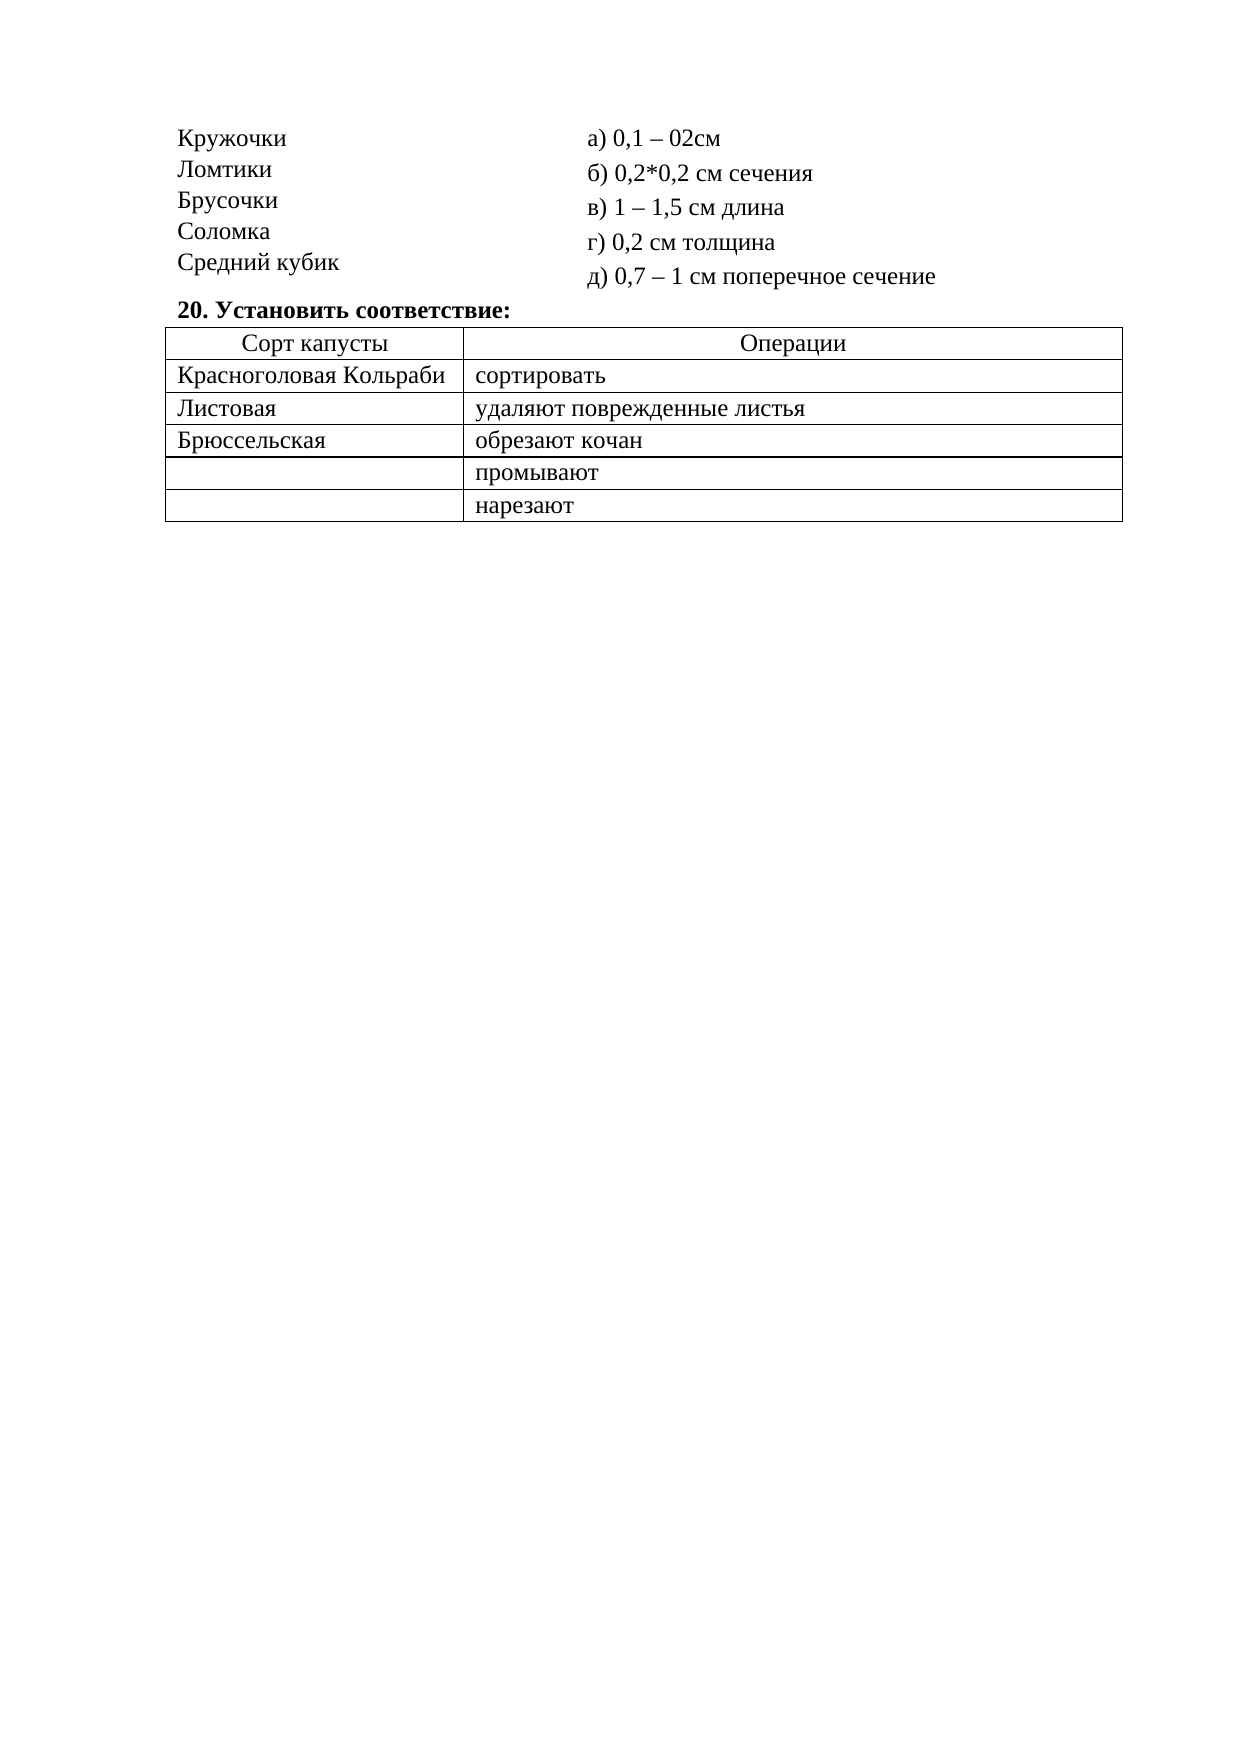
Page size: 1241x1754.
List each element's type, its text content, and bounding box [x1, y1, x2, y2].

table_header Операции [464, 328, 1122, 359]
table_cell сортировать [464, 360, 1122, 392]
table_cell промывают [464, 458, 1122, 489]
table_cell Листовая [166, 393, 463, 424]
table_cell Кружочки Ломтики Брусочки Соломка Средний кубик [177, 123, 587, 295]
table_cell [166, 458, 463, 489]
table_cell удаляют поврежденные листья [464, 393, 1122, 424]
table_cell Брюссельская [166, 425, 463, 456]
table_cell а) 0,1 – 02см б) 0,2*0,2 см сечения в) 1 – 1,5 см длина г) 0,2 см толщина д) 0,7 – 1 см поперечное сечение [587, 123, 1114, 295]
table_header Сорт капусты [166, 328, 463, 359]
table_cell нарезают [464, 490, 1122, 521]
table_cell обрезают кочан [464, 425, 1122, 456]
table_cell [166, 490, 463, 521]
text 20. Установить соответствие: [177, 295, 1206, 324]
table_cell Красноголовая Кольраби [166, 360, 463, 392]
